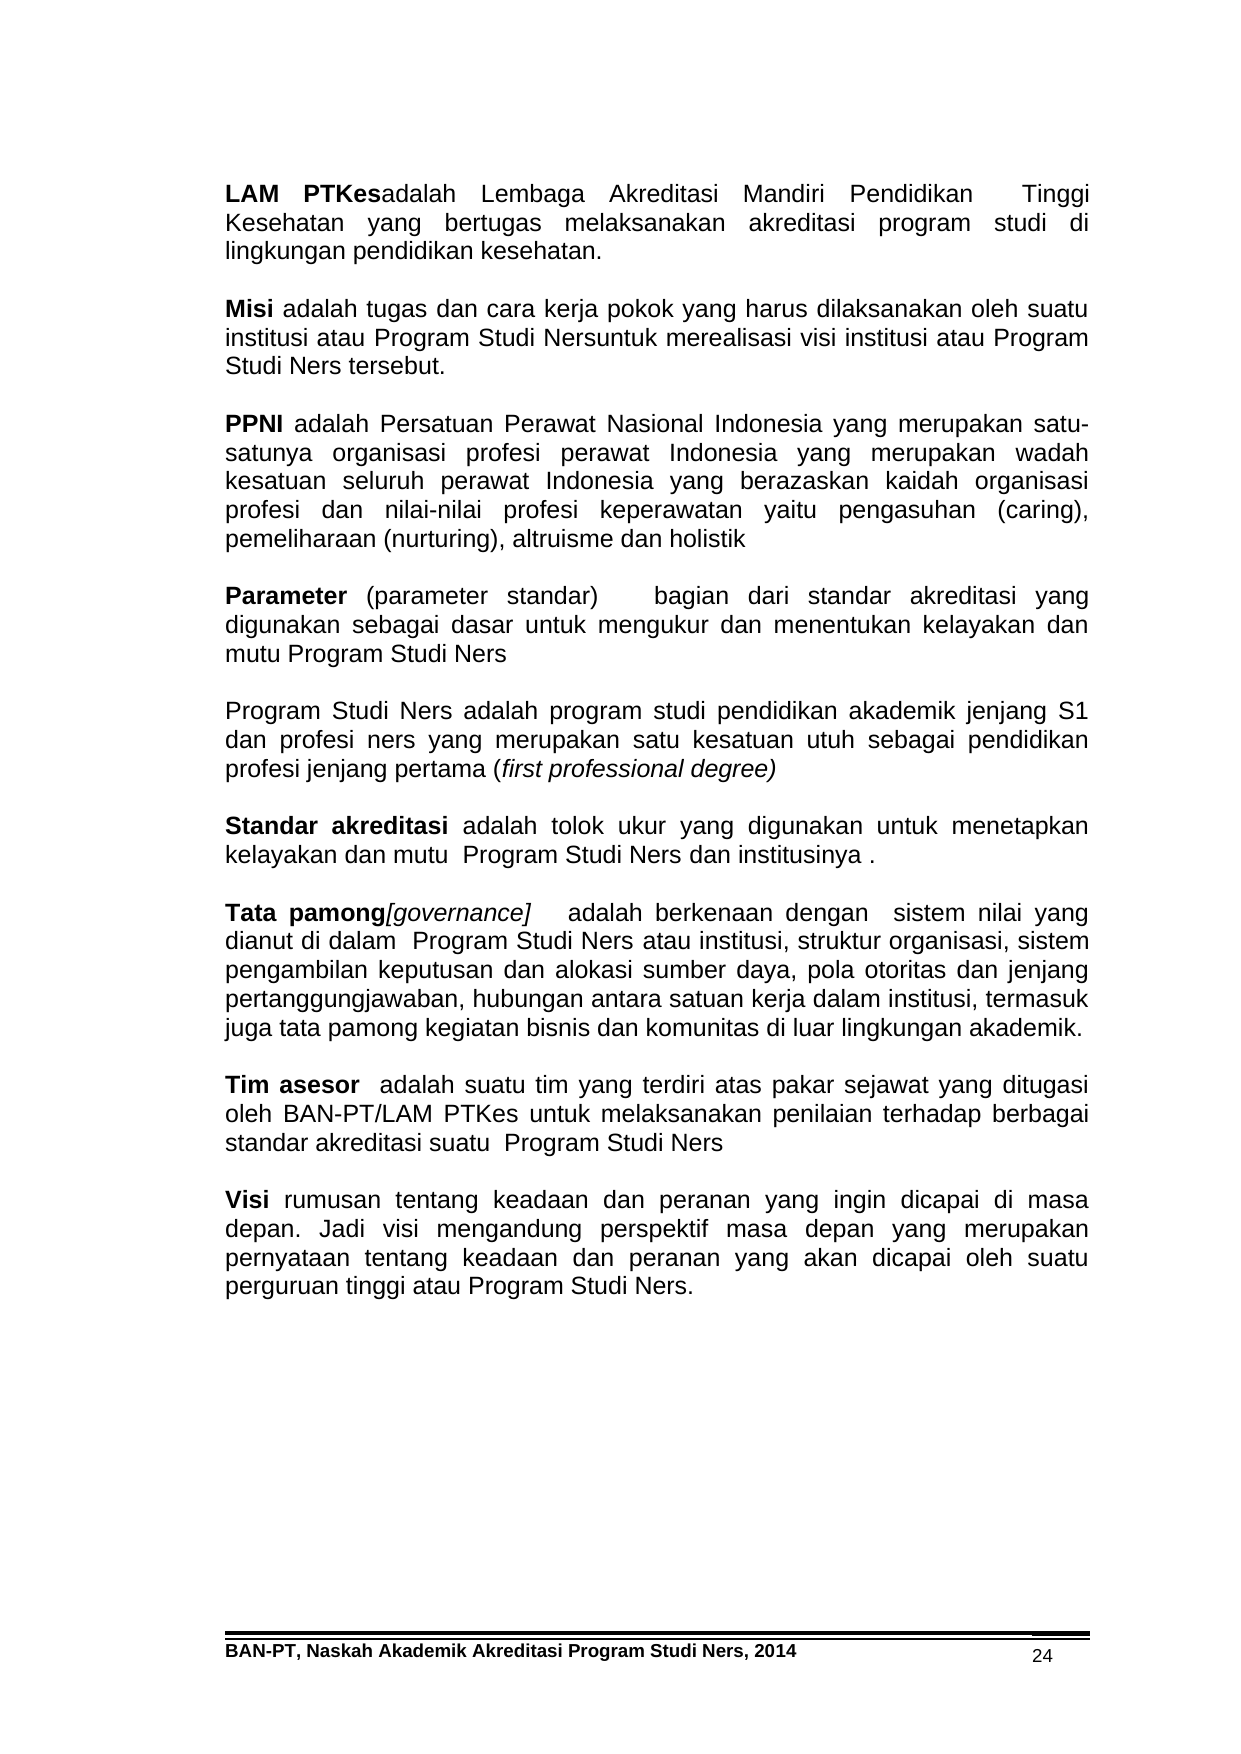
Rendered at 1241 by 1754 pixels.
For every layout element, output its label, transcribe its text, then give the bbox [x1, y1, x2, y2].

text Parameter (parameter standar) bagian dari standar akreditasi yang digunakan sebagai dasar untuk mengukur dan menentukan kelayakan dan mutu Program Studi Ners [225, 581, 1090, 667]
text LAM PTKesadalah Lembaga Akreditasi Mandiri Pendidikan Tinggi Kesehatan yang bertugas melaksanakan akreditasi program studi di lingkungan pendidikan kesehatan. [225, 179, 1090, 265]
text PPNI adalah Persatuan Perawat Nasional Indonesia yang merupakan satu-satunya organisasi profesi perawat Indonesia yang merupakan wadah kesatuan seluruh perawat Indonesia yang berazaskan kaidah organisasi profesi dan nilai-nilai profesi keperawatan yaitu pengasuhan (caring), pemeliharaan (nurturing), altruisme dan holistik [225, 409, 1090, 552]
text Tim asesor adalah suatu tim yang terdiri atas pakar sejawat yang ditugasi oleh BAN-PT/LAM PTKes untuk melaksanakan penilaian terhadap berbagai standar akreditasi suatu Program Studi Ners [225, 1070, 1090, 1156]
text Program Studi Ners adalah program studi pendidikan akademik jenjang S1 dan profesi ners yang merupakan satu kesatuan utuh sebagai pendidikan profesi jenjang pertama (first professional degree) [225, 696, 1090, 782]
text Tata pamong[governance] adalah berkenaan dengan sistem nilai yang dianut di dalam Program Studi Ners atau institusi, struktur organisasi, sistem pengambilan keputusan dan alokasi sumber daya, pola otoritas dan jenjang pertanggungjawaban, hubungan antara satuan kerja dalam institusi, termasuk juga tata pamong kegiatan bisnis dan komunitas di luar lingkungan akademik. [225, 897, 1090, 1041]
text Standar akreditasi adalah tolok ukur yang digunakan untuk menetapkan kelayakan dan mutu Program Studi Ners dan institusinya . [225, 811, 1090, 869]
text Visi rumusan tentang keadaan dan peranan yang ingin dicapai di masa depan. Jadi visi mengandung perspektif masa depan yang merupakan pernyataan tentang keadaan dan peranan yang akan dicapai oleh suatu perguruan tinggi atau Program Studi Ners. [225, 1185, 1090, 1300]
text Misi adalah tugas dan cara kerja pokok yang harus dilaksanakan oleh suatu institusi atau Program Studi Nersuntuk merealisasi visi institusi atau Program Studi Ners tersebut. [225, 294, 1090, 380]
